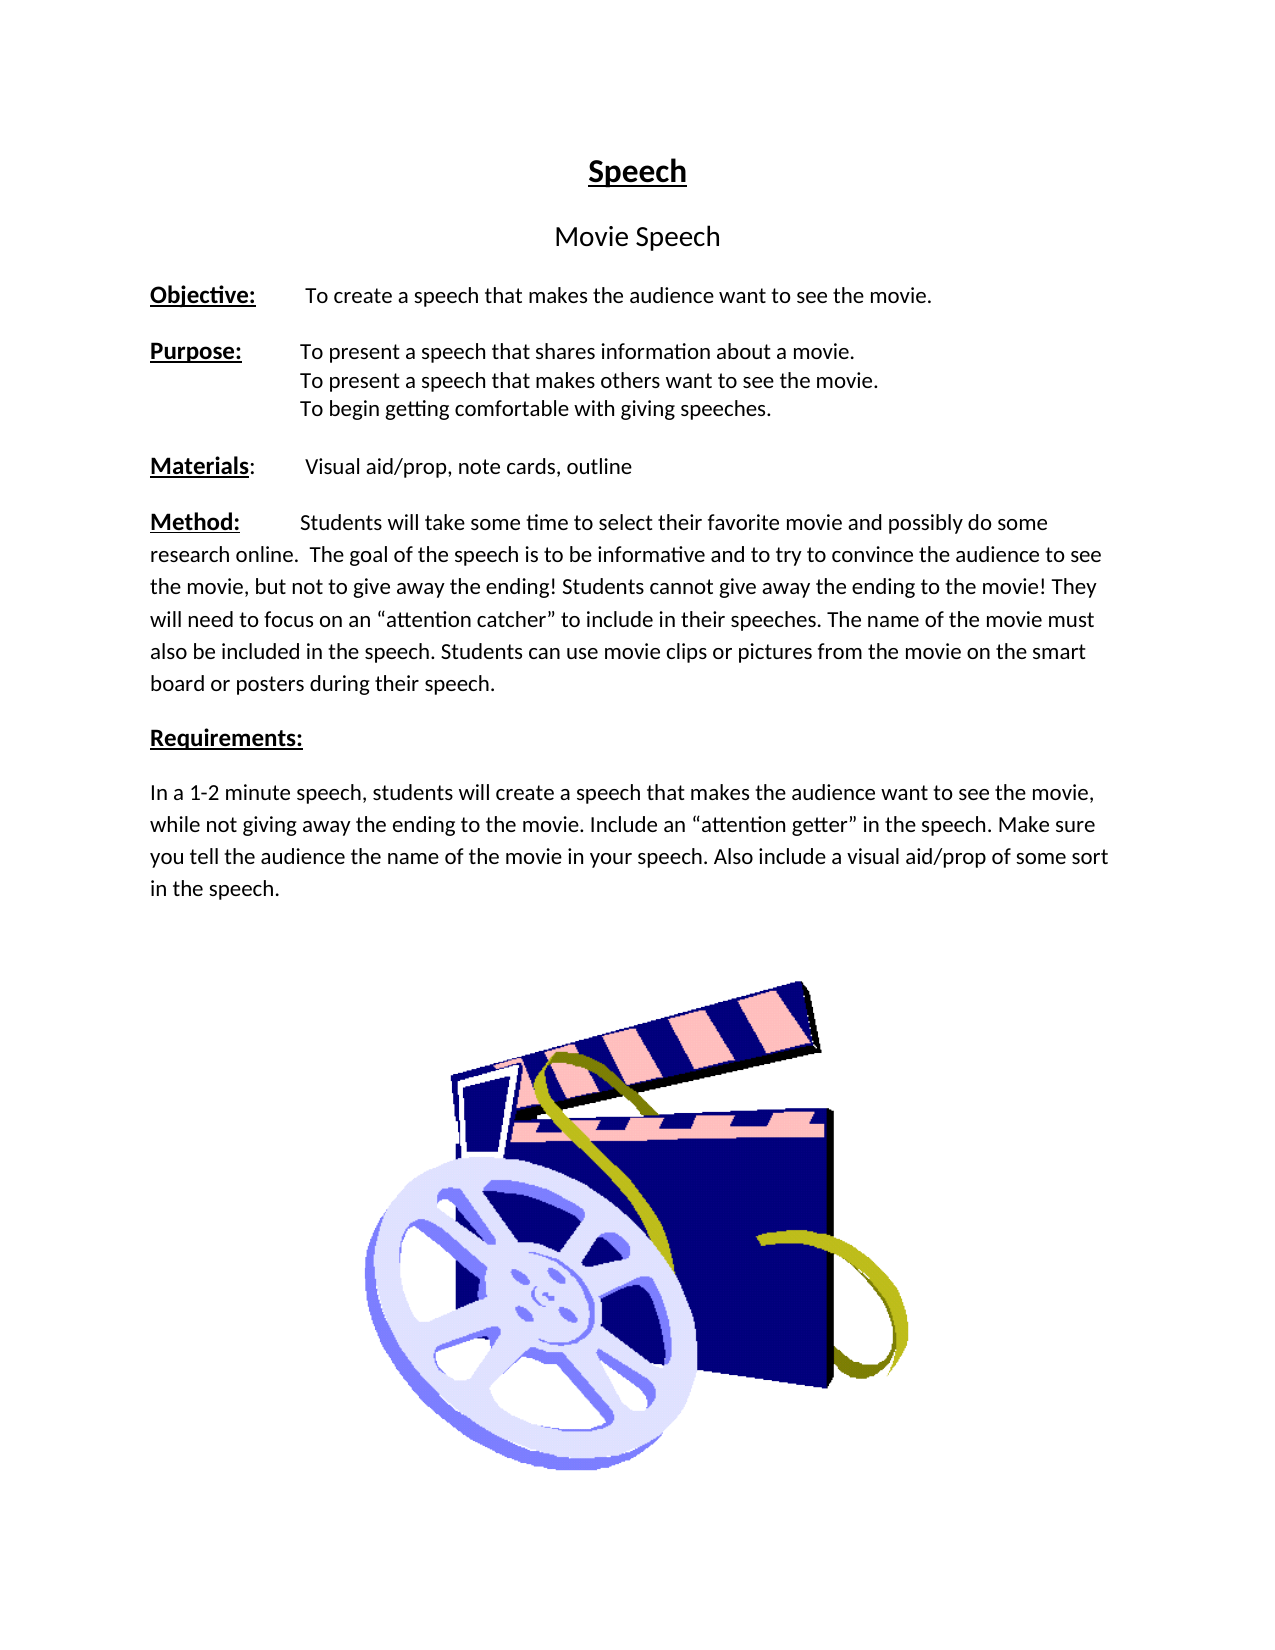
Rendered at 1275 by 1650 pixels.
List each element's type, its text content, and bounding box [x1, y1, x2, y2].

text To begin getting comfortable with giving speeches. [150, 394, 1125, 422]
picture [364, 980, 911, 1473]
text Purpose: To present a speech that shares information about a movie. [150, 335, 1125, 366]
text Materials: Visual aid/prop, note cards, outline [150, 450, 1125, 480]
text Objective: To create a speech that makes the audience want to see the movie. [150, 279, 1125, 310]
text Speech [150, 150, 1125, 191]
text Requirements: [150, 722, 1125, 753]
text Method: Students will take some time to select their favorite movie and possibly do some research online. The goal of the speech is to be informative and to try to convince the audience to see the movie, but not to give away the ending! Students cannot give away the ending to the movie! They will need to focus on an “attention catcher” to include in their speeches. The name of the movie must also be included in the speech. Students can use movie clips or pictures from the movie on the smart board or posters during their speech. [150, 506, 1125, 697]
text In a 1-2 minute speech, students will create a speech that makes the audience want to see the movie, while not giving away the ending to the movie. Include an “attention getter” in the speech. Make sure you tell the audience the name of the movie in your speech. Also include a visual aid/prop of some sort in the speech. [150, 778, 1125, 902]
text To present a speech that makes others want to see the movie. [150, 366, 1125, 394]
text Movie Speech [150, 218, 1125, 253]
